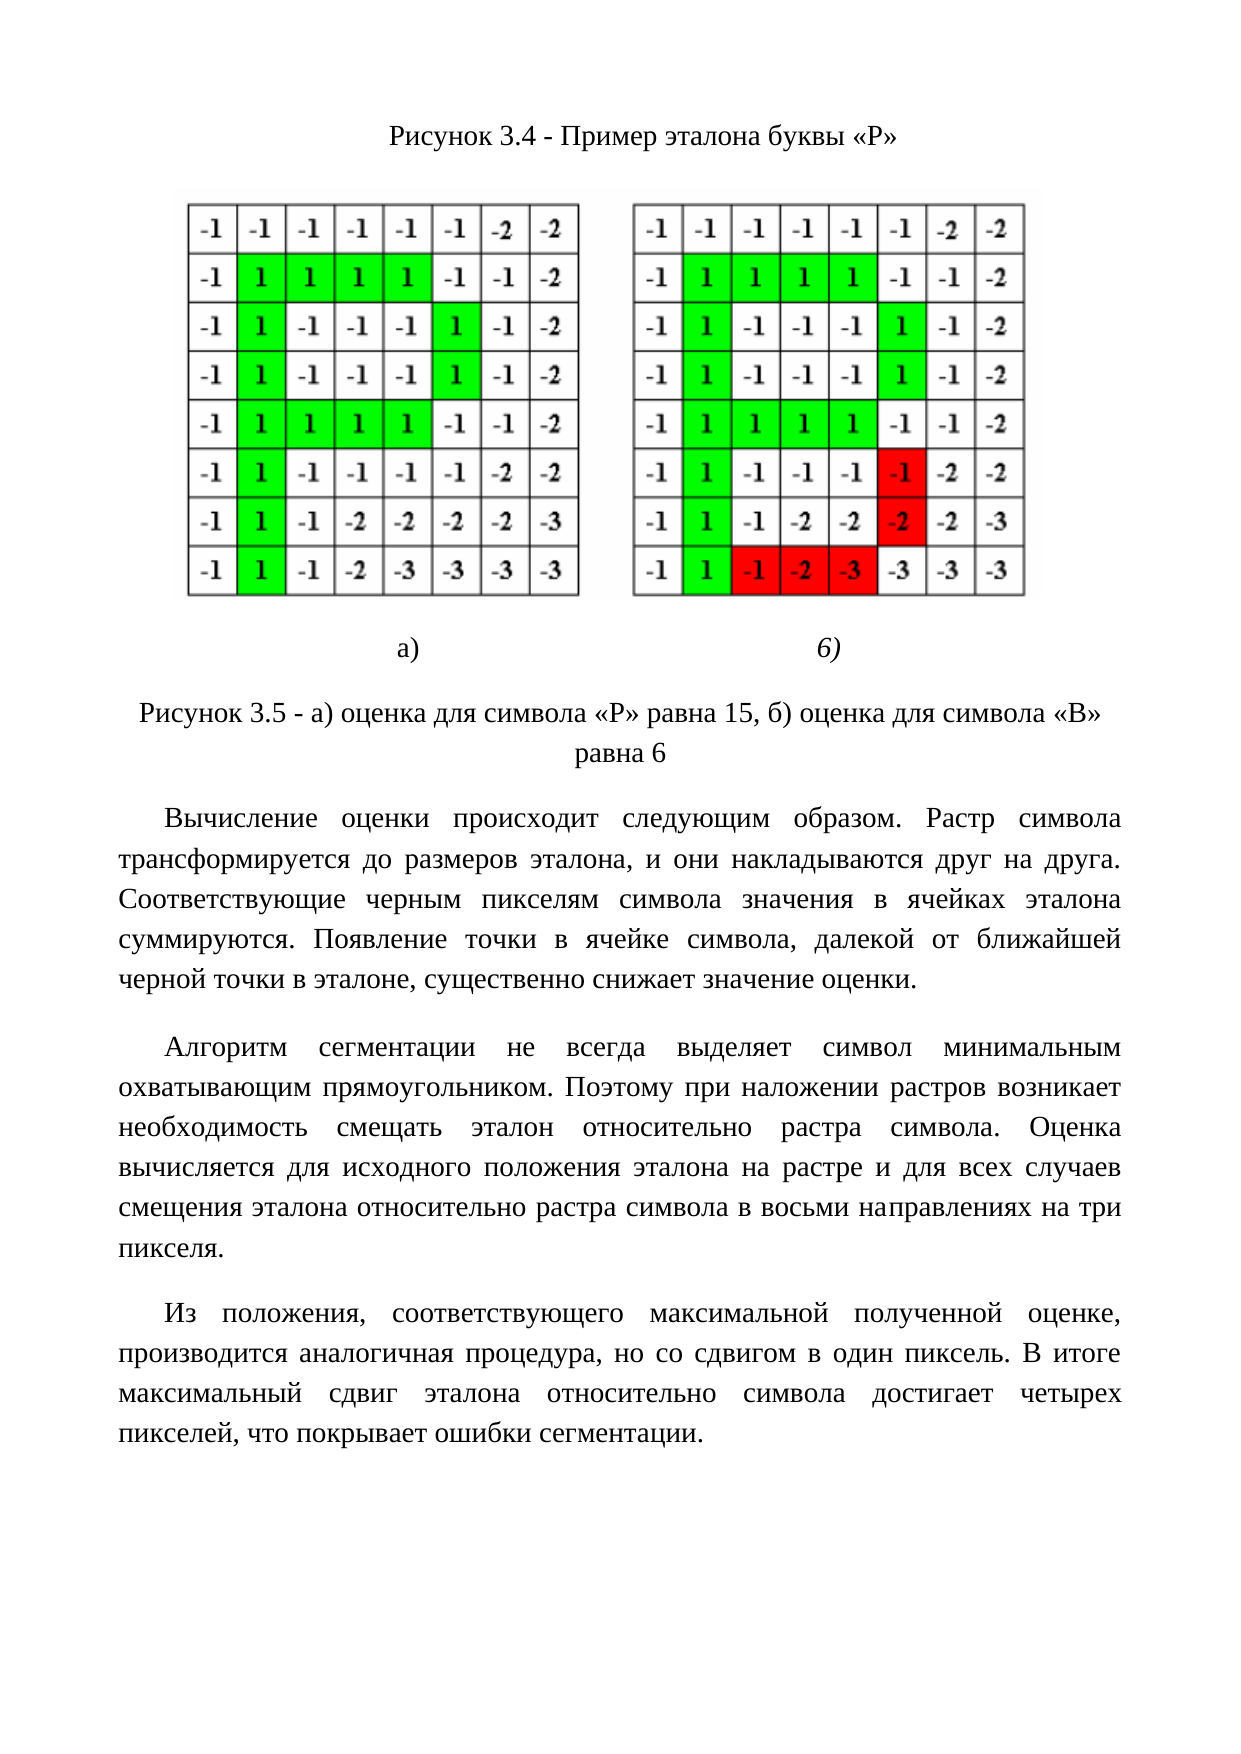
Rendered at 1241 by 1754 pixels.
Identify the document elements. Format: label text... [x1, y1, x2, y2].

text Из положения, соответствующего максимальной полученной оценке, производится аналогичная процедура, но со сдвигом в один пиксель. В итоге максимальный сдвиг эталона относительно символа достигает четырех пикселей, что покрывает ошибки сегментации. [118, 1295, 1122, 1449]
text Рисунок 3.5 - а) оценка для символа «P» равна 15, б) оценка для символа «B» равна 6 [118, 695, 1122, 769]
text а) 6) [118, 630, 1122, 663]
text Вычисление оценки происходит следующим образом. Растр символа трансформируется до размеров эталона, и они накладываются друг на друга. Соответствующие черным пикселям символа значения в ячейках эталона суммируются. Появление точки в ячейке символа, далекой от ближайшей черной точки в эталоне, существенно снижает значение оценки. [118, 801, 1122, 995]
picture [163, 183, 1043, 599]
text Алгоритм сегментации не всегда выделяет символ минимальным охватывающим прямоугольником. Поэтому при наложении растров возникает необходимость смещать эталон относительно растра символа. Оценка вычисляется для исходного положения эталона на растре и для всех случаев смещения эталона относительно растра символа в восьми направлениях на три пикселя. [118, 1029, 1122, 1263]
text Рисунок 3.4 - Пример эталона буквы «Р» [118, 118, 1122, 152]
